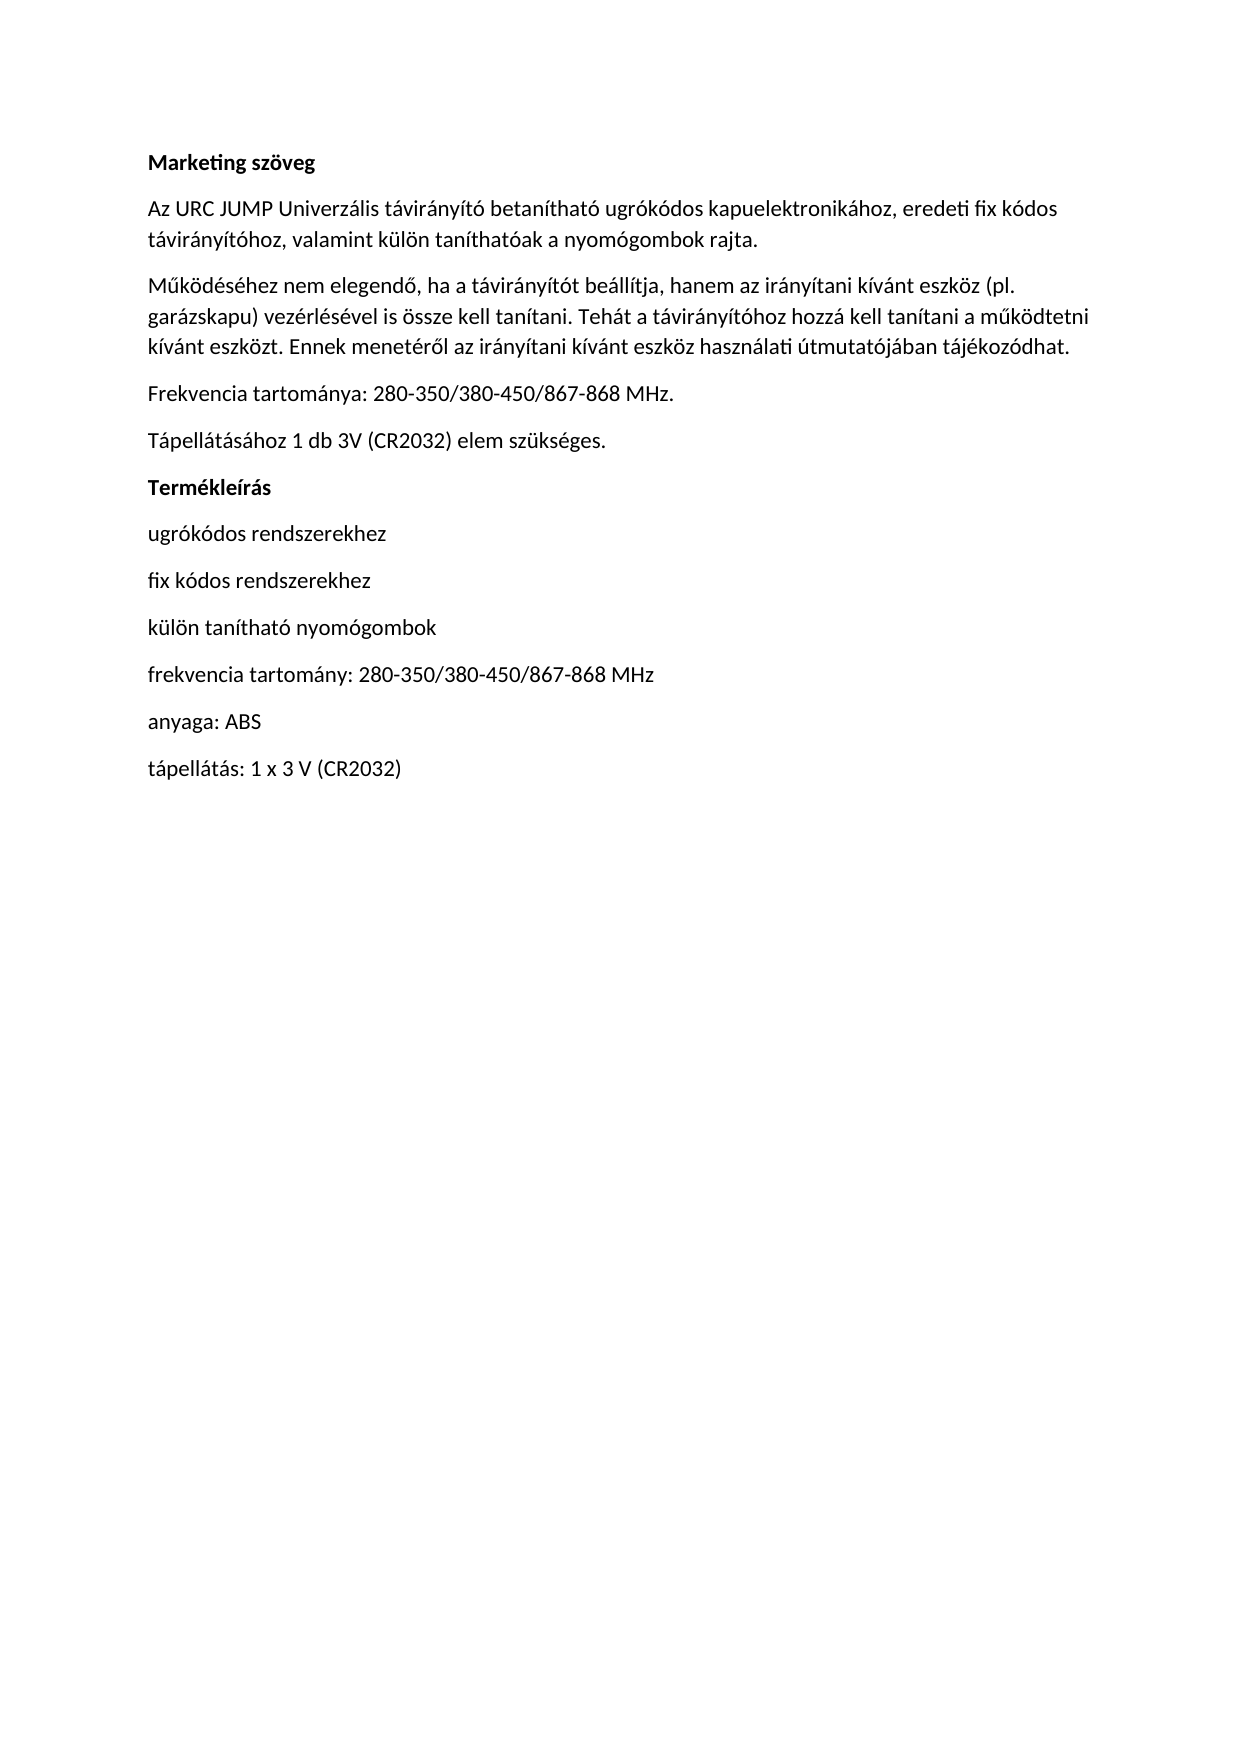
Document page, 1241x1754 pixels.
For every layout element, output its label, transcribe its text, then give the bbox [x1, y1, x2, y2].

text frekvencia tartomány: 280-350/380-450/867-868 MHz [148, 660, 1093, 688]
text külön tanítható nyomógombok [148, 613, 1093, 641]
text tápellátás: 1 x 3 V (CR2032) [148, 754, 1093, 782]
text Tápellátásához 1 db 3V (CR2032) elem szükséges. [148, 426, 1093, 454]
text Termékleírás [148, 473, 1093, 501]
text Működéséhez nem elegendő, ha a távirányítót beállítja, hanem az irányítani kívánt eszköz (pl. garázskapu) vezérlésével is össze kell tanítani. Tehát a távirányítóhoz hozzá kell tanítani a működtetni kívánt eszközt. Ennek menetéről az irányítani kívánt eszköz használati útmutatójában tájékozódhat. [148, 272, 1093, 360]
text ugrókódos rendszerekhez [148, 519, 1093, 547]
text Frekvencia tartománya: 280-350/380-450/867-868 MHz. [148, 379, 1093, 407]
text fix kódos rendszerekhez [148, 566, 1093, 594]
text Marketing szöveg [148, 148, 1093, 176]
text anyaga: ABS [148, 707, 1093, 735]
text Az URC JUMP Univerzális távirányító betanítható ugrókódos kapuelektronikához, eredeti fix kódos távirányítóhoz, valamint külön taníthatóak a nyomógombok rajta. [148, 194, 1093, 253]
